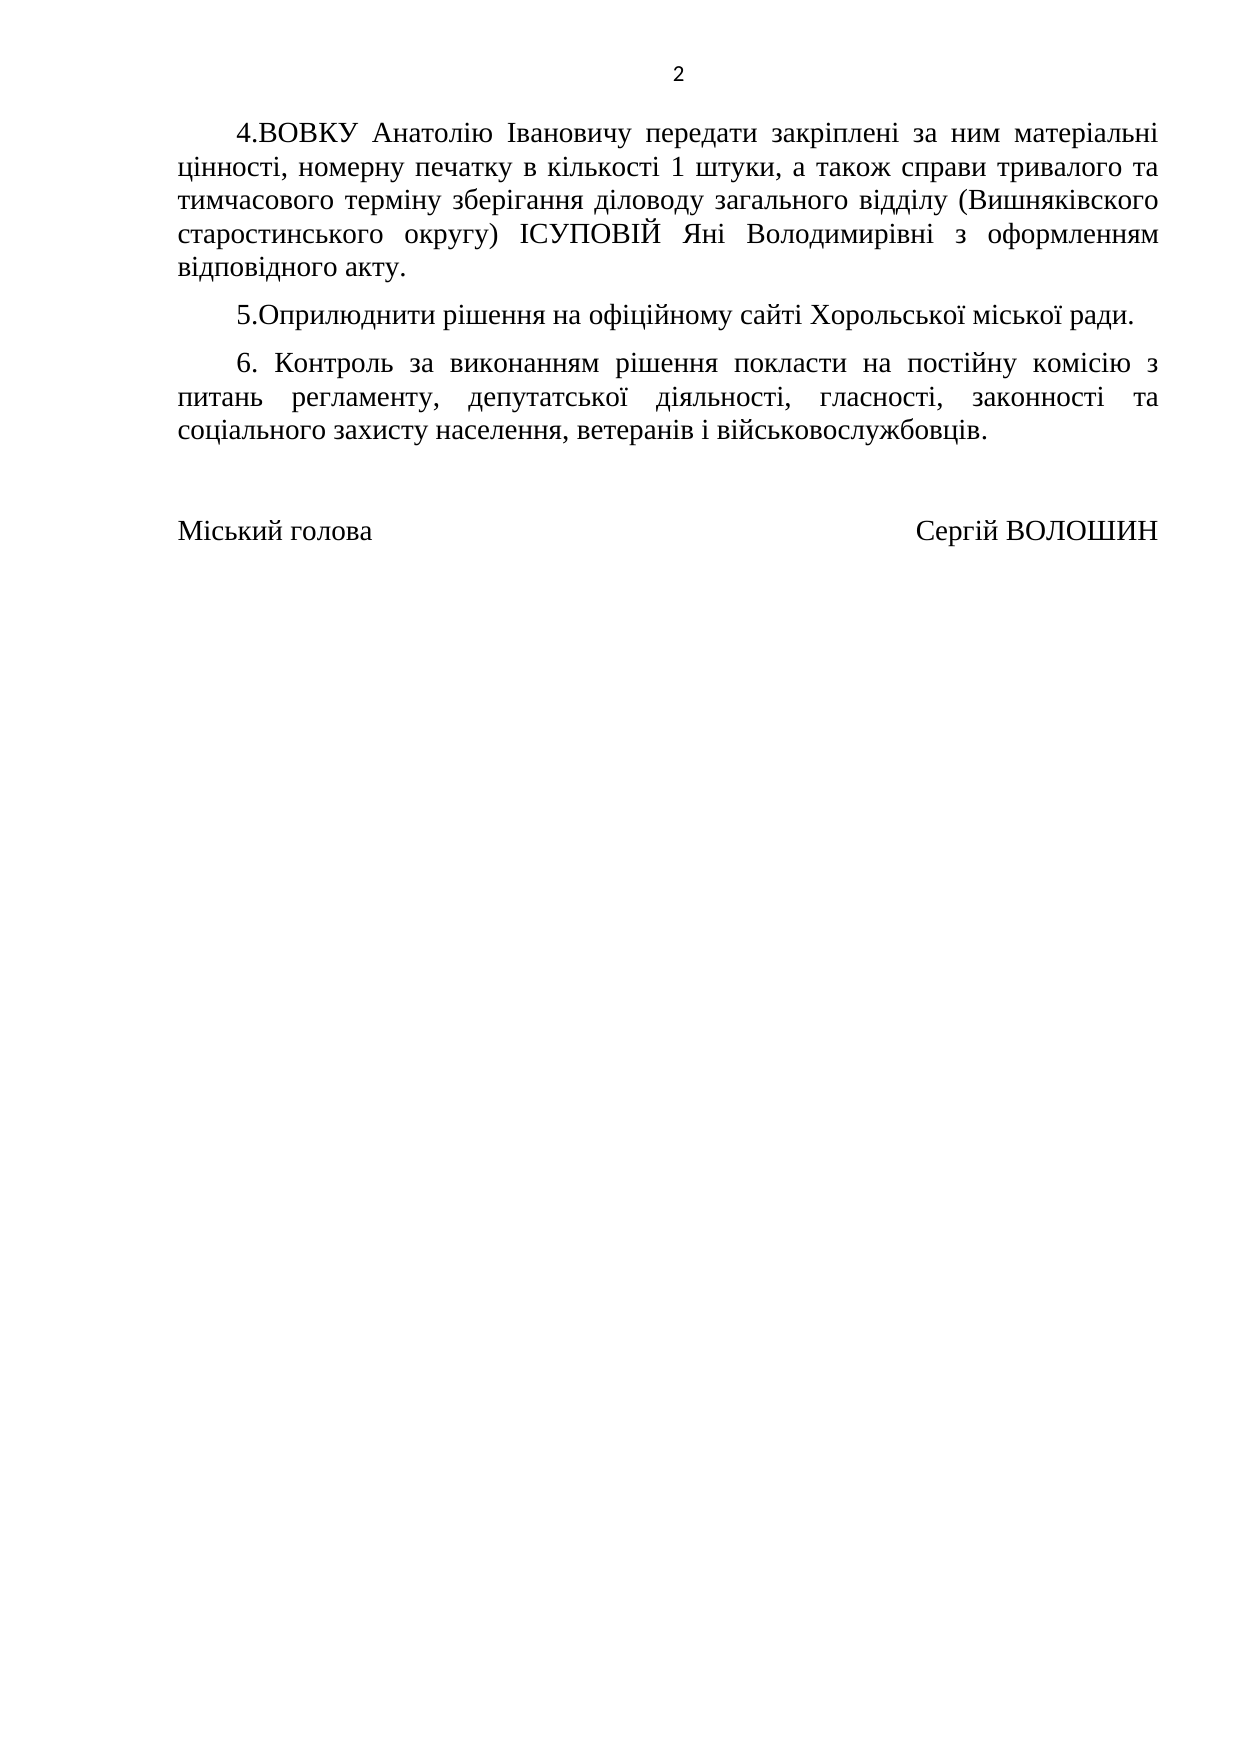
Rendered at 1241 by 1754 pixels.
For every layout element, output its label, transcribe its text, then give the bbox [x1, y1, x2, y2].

text 5.Оприлюднити рішення на офіційному сайті Хорольської міської ради. [177, 297, 1160, 331]
text 4.ВОВКУ Анатолію Івановичу передати закріплені за ним матеріальні цінності, номерну печатку в кількості 1 штуки, а також справи тривалого та тимчасового терміну зберігання діловоду загального відділу (Вишняківского старостинського округу) ІСУПОВІЙ Яні Володимирівні з оформленням відповідного акту. [177, 115, 1160, 283]
text 6. Контроль за виконанням рішення покласти на постійну комісію з питань регламенту, депутатської діяльності, гласності, законності та соціального захисту населення, ветеранів і військовослужбовців. [177, 345, 1160, 446]
text Міський голова Сергій ВОЛОШИН [177, 513, 1180, 546]
